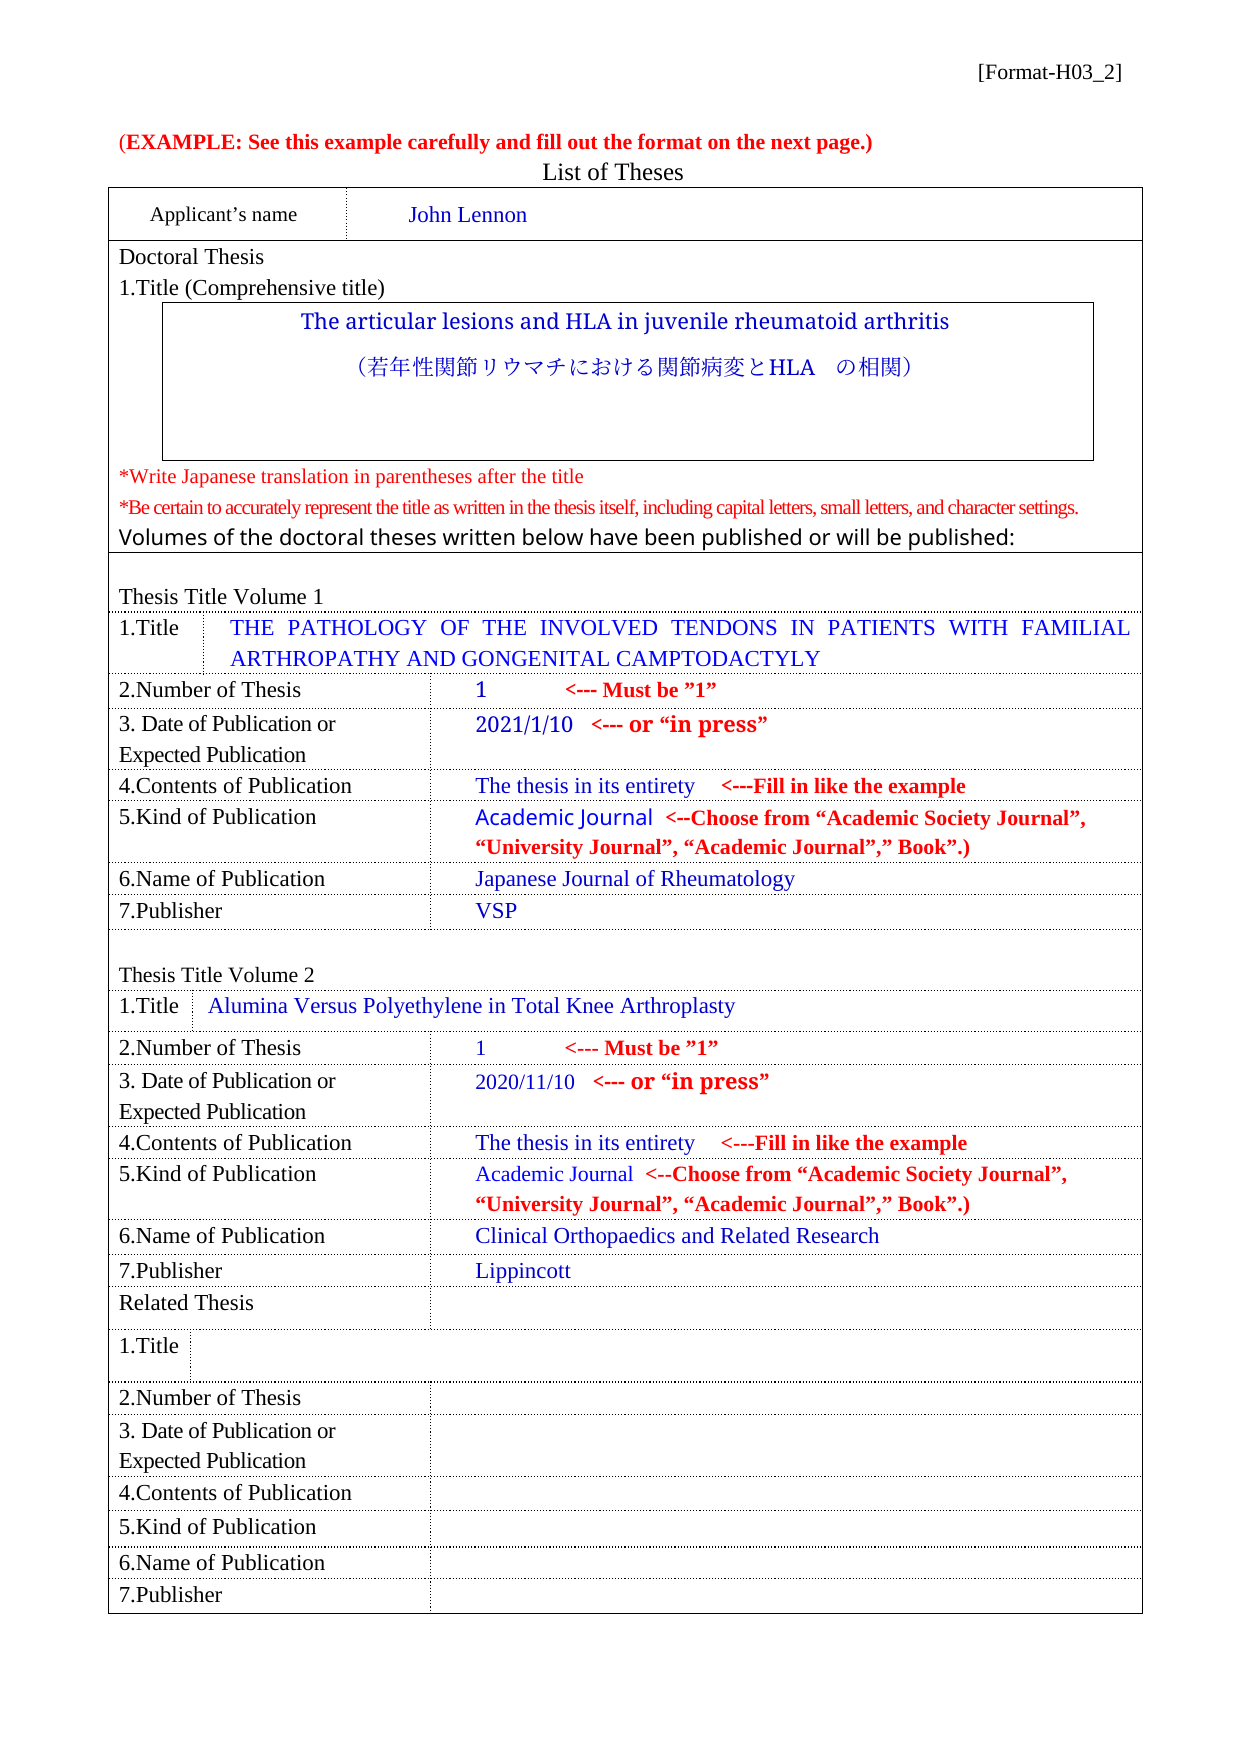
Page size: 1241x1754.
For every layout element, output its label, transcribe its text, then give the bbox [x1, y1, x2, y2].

table_cell 4.Contents of Publication [109, 1126, 431, 1157]
table_cell 3. Date of Publication or Expected Publication [109, 1064, 431, 1126]
table_cell 2.Number of Thesis [109, 1381, 431, 1414]
table_cell [431, 1546, 1142, 1578]
table_cell 4.Contents of Publication [109, 769, 431, 800]
table_cell 1 <--- Must be ”1” [431, 673, 1142, 707]
table_cell THE PATHOLOGY OF THE INVOLVED TENDONS IN PATIENTS WITH FAMILIAL ARTHROPATHY AND GONGENITAL CAMPTODACTYLY [203, 611, 1142, 673]
table_cell Doctoral Thesis 1.Title (Comprehensive title) *Write Japanese translation in parentheses after the title *Be certain to accurately represent the title as written in the thesis itself, including capital letters, small letters, and character settings. Volumes of the doctoral theses written below have been published or will be published: [109, 241, 1142, 552]
table_cell 1 <--- Must be ”1” [431, 1031, 1142, 1064]
table_cell The thesis in its entirety <---Fill in like the example [431, 769, 1142, 800]
table_cell Alumina Versus Polyethylene in Total Knee Arthroplasty [192, 990, 1142, 1031]
table_cell 3. Date of Publication or Expected Publication [109, 708, 431, 769]
table_cell 2.Number of Thesis [109, 1031, 431, 1064]
table_cell 2.Number of Thesis [109, 673, 431, 707]
table_cell 6.Name of Publication [109, 1546, 431, 1578]
table_cell 5.Kind of Publication [109, 800, 431, 862]
table_cell 1.Title [109, 1329, 191, 1381]
table_cell 3. Date of Publication or Expected Publication [109, 1414, 431, 1476]
table_header Applicant’s name [109, 188, 347, 240]
table_cell 2021/1/10 <--- or “in press” [431, 708, 1142, 769]
table_header John Lennon [347, 188, 1142, 240]
table_cell Clinical Orthopaedics and Related Research [431, 1219, 1142, 1254]
table_cell 6.Name of Publication [109, 1219, 431, 1254]
table_cell [431, 1578, 1142, 1613]
table_cell [191, 1329, 1142, 1381]
table_cell Thesis Title Volume 2 [109, 929, 1142, 989]
text (EXAMPLE: See this example carefully and fill out the format on the next page.) [118, 126, 1122, 157]
table_cell The thesis in its entirety <---Fill in like the example [431, 1126, 1142, 1157]
table_cell [431, 1414, 1142, 1476]
table_cell 2020/11/10 <--- or “in press” [431, 1064, 1142, 1126]
table_cell 7.Publisher [109, 894, 431, 929]
table_cell 5.Kind of Publication [109, 1158, 431, 1219]
table_cell Academic Journal <--Choose from “Academic Society Journal”, “University Journal”, “Academic Journal”,” Book”.) [431, 800, 1142, 862]
table_cell [431, 1286, 1142, 1329]
table_cell [431, 1381, 1142, 1414]
table_cell Thesis Title Volume 1 [109, 553, 1142, 611]
table_cell VSP [431, 894, 1142, 929]
table_cell 1.Title [109, 990, 192, 1031]
table_cell 7.Publisher [109, 1254, 431, 1286]
table_cell 7.Publisher [109, 1578, 431, 1613]
table_cell Japanese Journal of Rheumatology [431, 862, 1142, 894]
table_cell 6.Name of Publication [109, 862, 431, 894]
table_cell 1.Title [109, 611, 203, 673]
text List of Theses [118, 157, 1122, 187]
table_cell 4.Contents of Publication [109, 1476, 431, 1510]
table_cell Academic Journal <--Choose from “Academic Society Journal”, “University Journal”, “Academic Journal”,” Book”.) [431, 1158, 1142, 1219]
table_cell Lippincott [431, 1254, 1142, 1286]
table_cell [431, 1510, 1142, 1546]
table_cell [431, 1476, 1142, 1510]
table_cell 5.Kind of Publication [109, 1510, 431, 1546]
table_cell Related Thesis [109, 1286, 431, 1329]
